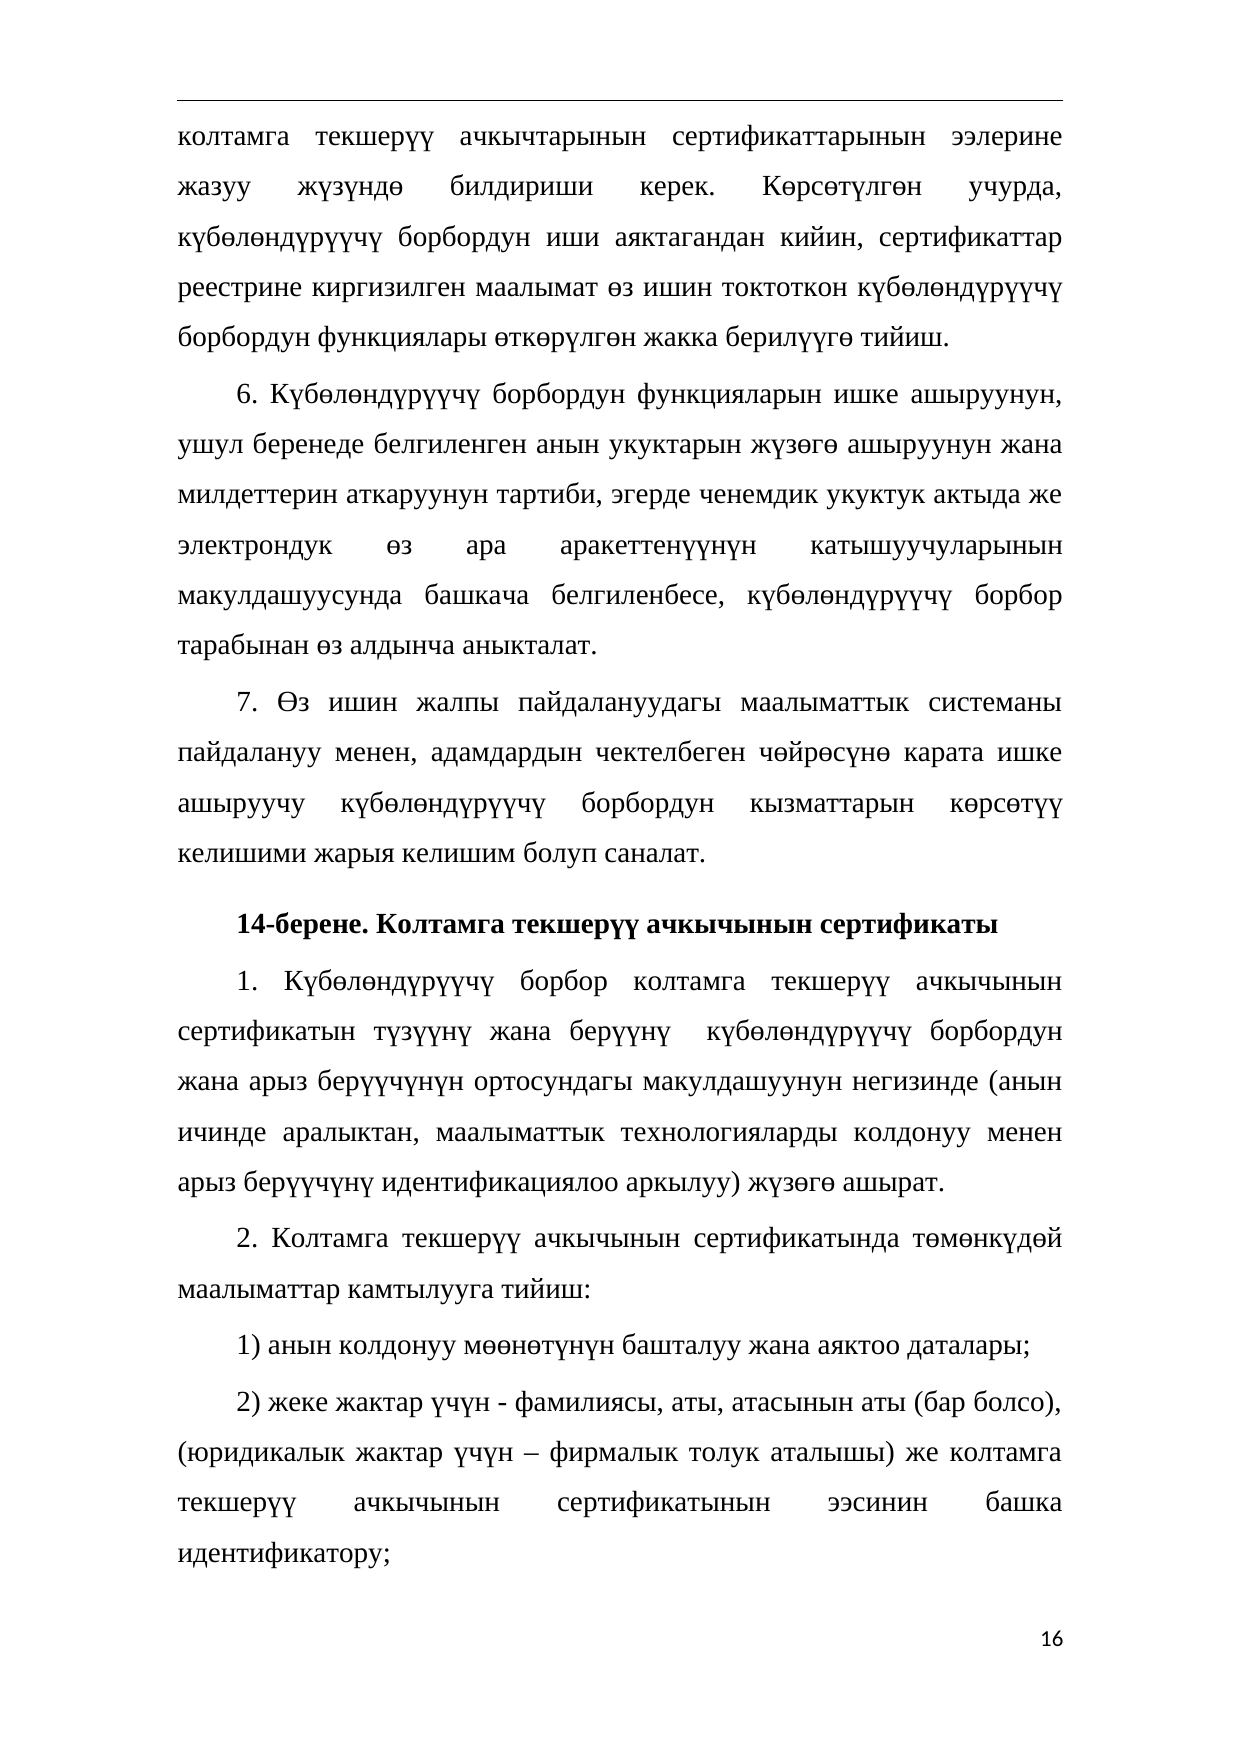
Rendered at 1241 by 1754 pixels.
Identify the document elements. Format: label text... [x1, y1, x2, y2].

text 2) жеке жактар үчүн - фамилиясы, аты, атасынын аты (бар болсо), (юридикалык жактар үчүн – фирмалык толук аталышы) же колтамга текшерүү ачкычынын сертификатынын ээсинин башка идентификатору; [177, 1384, 1063, 1568]
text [177, 118, 1063, 353]
text 1. Күбөлөндүрүүчү борбор колтамга текшерүү ачкычынын сертификатын түзүүнү жана берүүнү күбөлөндүрүүчү борбордун жана арыз берүүчүнүн ортосундагы макулдашуунун негизинде (анын ичинде аралыктан, маалыматтык технологияларды колдонуу менен арыз берүүчүнү идентификациялоо аркылуу) жүзөгө ашырат. [177, 963, 1063, 1197]
text 7. Өз ишин жалпы пайдалануудагы маалыматтык системаны пайдалануу менен, адамдардын чектелбеген чөйрөсүнө карата ишке ашыруучу күбөлөндүрүүчү борбордун кызматтарын көрсөтүү келишими жарыя келишим болуп саналат. [177, 684, 1063, 868]
text 2. Колтамга текшерүү ачкычынын сертификатында төмөнкүдөй маалыматтар камтылууга тийиш: [177, 1221, 1063, 1304]
text 1) анын колдонуу мөөнөтүнүн башталуу жана аяктоо даталары; [177, 1327, 1063, 1361]
text 6. Күбөлөндүрүүчү борбордун функцияларын ишке ашыруунун, ушул беренеде белгиленген анын укуктарын жүзөгө ашыруунун жана милдеттерин аткаруунун тартиби, эгерде ченемдик укуктук актыда же электрондук өз ара аракеттенүүнүн катышуучуларынын макулдашуусунда башкача белгиленбесе, күбөлөндүрүүчү борбор тарабынан өз алдынча аныкталат. [177, 376, 1063, 661]
text 14-берене. Колтамга текшерүү ачкычынын сертификаты [177, 906, 1063, 940]
